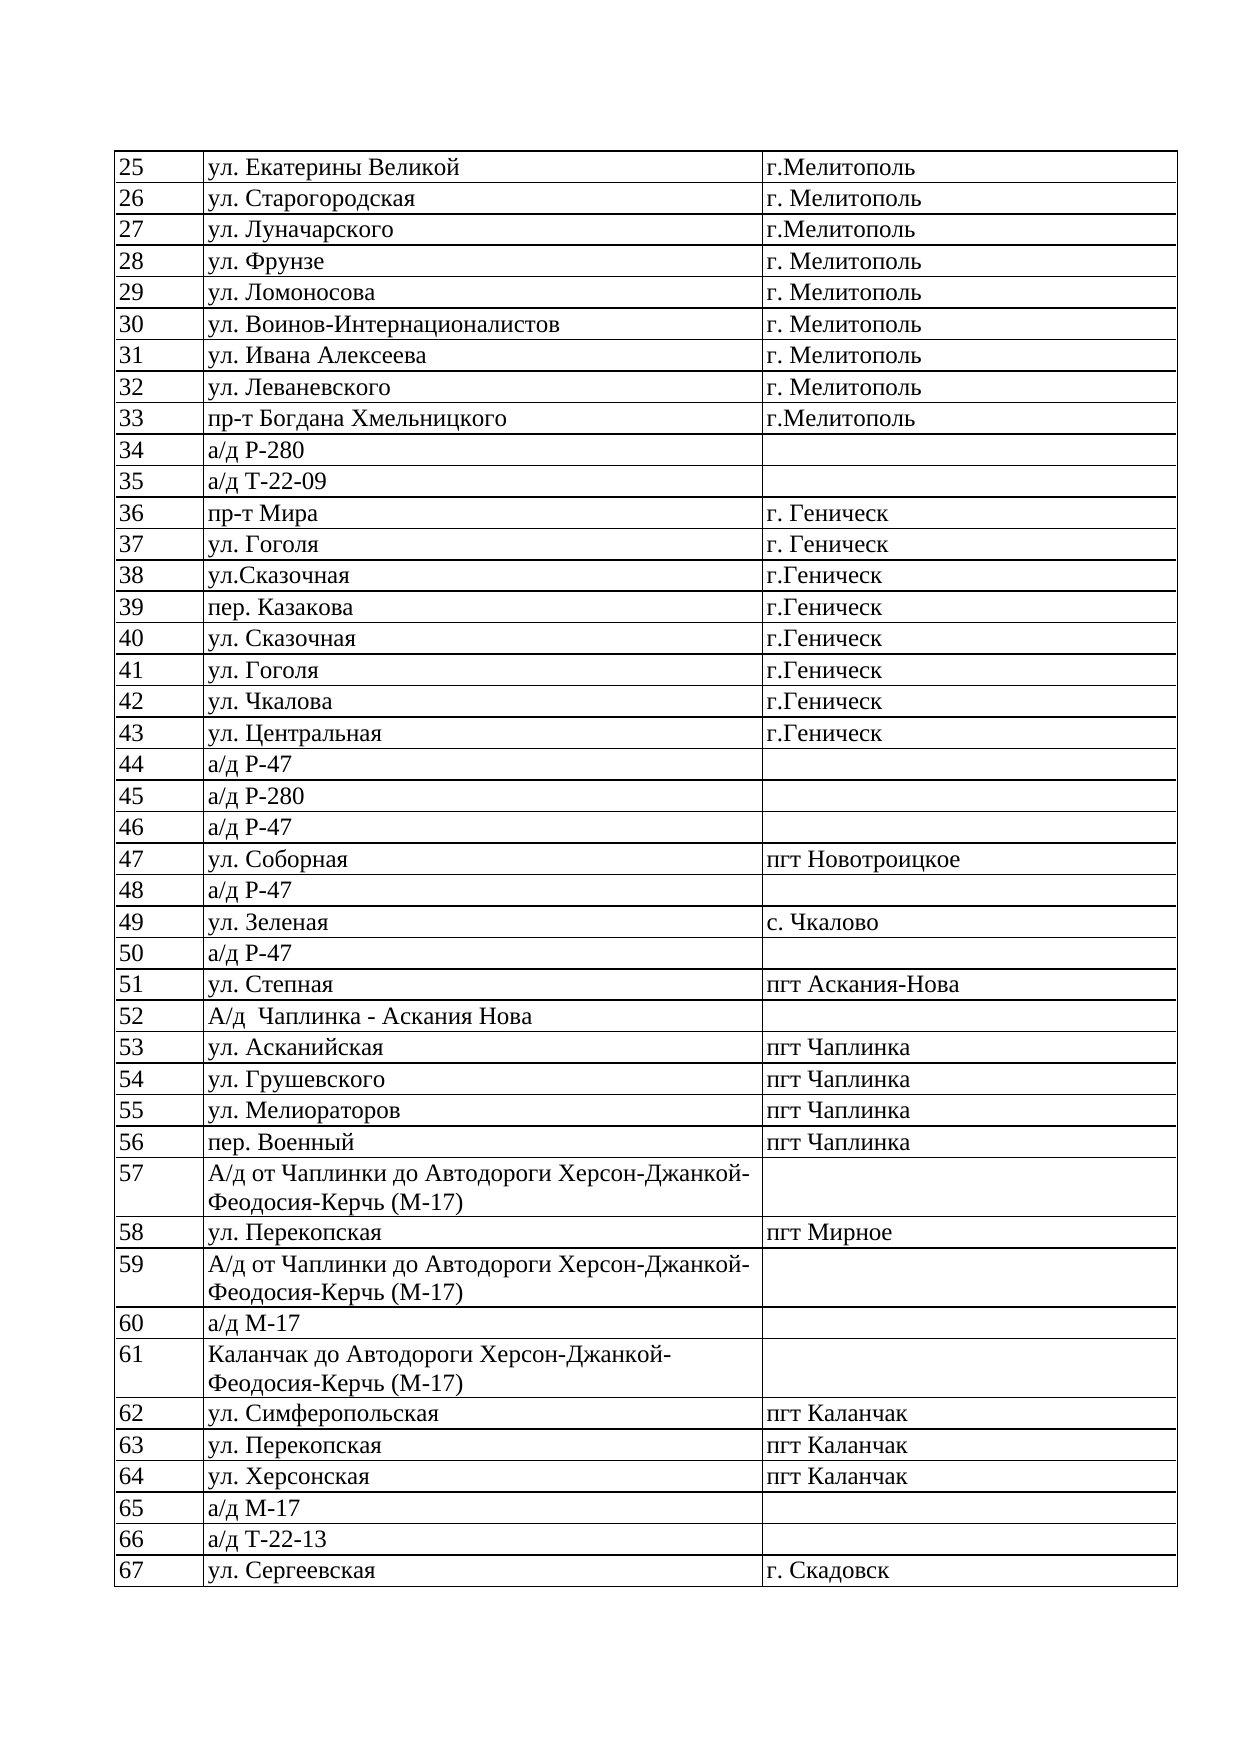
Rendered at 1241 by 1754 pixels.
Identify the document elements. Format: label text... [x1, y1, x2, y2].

table_cell 47 [115, 843, 203, 873]
table_cell [763, 748, 1177, 779]
table_cell а/д Р-47 [204, 749, 762, 779]
table_cell А/д от Чаплинки до Автодороги Херсон-Джанкой-Феодосия-Керчь (М-17) [204, 1158, 762, 1216]
table_cell 49 [115, 906, 203, 936]
table_cell [763, 936, 1177, 968]
table_cell 48 [115, 875, 203, 905]
table_cell [763, 1491, 1177, 1523]
table_cell ул. Грушевского [204, 1064, 762, 1094]
table_cell [763, 1338, 1177, 1397]
table_cell ул. Луначарского [204, 215, 762, 244]
table_cell ул. Перекопская [204, 1217, 762, 1247]
table_cell г.Геническ [763, 590, 1177, 622]
table_cell 62 [115, 1398, 203, 1428]
table_cell а/д Р-47 [204, 875, 762, 905]
table_cell ул. Перекопская [204, 1430, 762, 1460]
table_cell г.Геническ [763, 685, 1177, 716]
table_cell 53 [115, 1032, 203, 1062]
table_cell пгт Чаплинка [763, 1094, 1177, 1125]
table_cell ул. Центральная [204, 718, 762, 748]
table_cell г.Мелитополь [763, 152, 1177, 181]
table_cell 33 [115, 403, 203, 433]
table_cell г. Геническ [763, 528, 1177, 559]
table_cell ул. Чкалова [204, 686, 762, 716]
table_cell 37 [115, 529, 203, 559]
table_cell 50 [115, 938, 203, 968]
table_cell [763, 874, 1177, 905]
table_cell ул. Зеленая [204, 907, 762, 936]
table_cell 38 [115, 560, 203, 590]
table_cell ул. Фрунзе [204, 246, 762, 276]
table_cell [763, 999, 1177, 1031]
table_cell 26 [115, 183, 203, 213]
table_cell 41 [115, 654, 203, 685]
table_cell г. Мелитополь [763, 181, 1177, 213]
table_cell 40 [115, 623, 203, 653]
table_cell пгт Аскания-Нова [763, 968, 1177, 999]
table_cell пгт Мирное [763, 1216, 1177, 1247]
table_cell [763, 1247, 1177, 1306]
table_cell 52 [115, 1000, 203, 1031]
table_cell пгт Чаплинка [763, 1062, 1177, 1094]
table_cell 43 [115, 717, 203, 748]
table_cell г. Мелитополь [763, 307, 1177, 339]
table_cell ул.Сказочная [204, 561, 762, 590]
table_cell [763, 811, 1177, 842]
table_cell ул. Ивана Алексеева [204, 340, 762, 370]
table_cell 30 [115, 308, 203, 339]
table_cell 32 [115, 371, 203, 402]
table_cell пр-т Богдана Хмельницкого [204, 403, 762, 433]
table_cell 54 [115, 1063, 203, 1094]
table_cell 58 [115, 1217, 203, 1247]
table_cell ул. Сказочная [204, 623, 762, 653]
table_cell 28 [115, 245, 203, 276]
table_cell 67 [115, 1555, 203, 1586]
table_cell [763, 1306, 1177, 1338]
table_cell ул. Мелиораторов [204, 1095, 762, 1125]
table_cell пгт Каланчак [763, 1397, 1177, 1428]
table_cell ул. Гоголя [204, 529, 762, 559]
table_cell г.Геническ [763, 653, 1177, 685]
table_cell 25 [115, 152, 203, 181]
table_cell 35 [115, 466, 203, 496]
table_cell г. Мелитополь [763, 276, 1177, 307]
table_cell а/д Р-47 [204, 938, 762, 968]
table_cell 34 [115, 434, 203, 464]
table_cell 39 [115, 591, 203, 622]
table_cell а/д М-17 [204, 1493, 762, 1523]
table_cell 31 [115, 340, 203, 370]
table_cell с. Чкалово [763, 905, 1177, 936]
table_cell 66 [115, 1524, 203, 1554]
table_cell ул. Гоголя [204, 655, 762, 685]
table_cell 51 [115, 969, 203, 999]
table_cell г.Мелитополь [763, 402, 1177, 433]
table_cell г.Геническ [763, 559, 1177, 590]
table_cell 60 [115, 1307, 203, 1338]
table_cell 29 [115, 277, 203, 307]
table_cell [763, 1157, 1177, 1216]
table_cell [763, 433, 1177, 464]
table_cell г. Геническ [763, 496, 1177, 527]
table_cell г. Мелитополь [763, 244, 1177, 276]
table_cell 57 [115, 1158, 203, 1216]
table_cell г. Мелитополь [763, 370, 1177, 402]
table_cell пер. Казакова [204, 592, 762, 622]
table_cell ул. Херсонская [204, 1461, 762, 1491]
table_cell 42 [115, 686, 203, 716]
table_cell а/д Т-22-09 [204, 466, 762, 496]
table_cell [763, 779, 1177, 811]
table_cell 27 [115, 214, 203, 244]
table_cell 56 [115, 1126, 203, 1157]
table_cell 55 [115, 1095, 203, 1125]
table_cell [763, 1523, 1177, 1554]
table_cell 63 [115, 1429, 203, 1460]
table_cell пгт Чаплинка [763, 1125, 1177, 1157]
table_cell г. Скадовск [763, 1554, 1177, 1586]
table_cell Каланчак до Автодороги Херсон-Джанкой-Феодосия-Керчь (М-17) [204, 1339, 762, 1397]
table_cell ул. Симферопольская [204, 1398, 762, 1428]
table_cell 65 [115, 1492, 203, 1523]
table_cell 61 [115, 1339, 203, 1397]
table_cell а/д М-17 [204, 1308, 762, 1338]
table_cell пгт Каланчак [763, 1460, 1177, 1491]
table_cell А/д Чаплинка - Аскания Нова [204, 1001, 762, 1031]
table_cell пер. Военный [204, 1127, 762, 1157]
table_cell [763, 465, 1177, 496]
table_cell 44 [115, 749, 203, 779]
table_cell пгт Новотроицкое [763, 842, 1177, 873]
table_cell а/д Р-47 [204, 812, 762, 842]
table_cell ул. Екатерины Великой [204, 152, 762, 181]
table_cell ул. Старогородская [204, 183, 762, 213]
table_cell А/д от Чаплинки до Автодороги Херсон-Джанкой-Феодосия-Керчь (М-17) [204, 1249, 762, 1306]
table_cell 59 [115, 1248, 203, 1306]
table_cell г. Мелитополь [763, 339, 1177, 370]
table_cell ул. Соборная [204, 844, 762, 873]
table_cell пгт Каланчак [763, 1428, 1177, 1460]
table_cell 36 [115, 497, 203, 527]
table_cell ул. Асканийская [204, 1032, 762, 1062]
table_cell 46 [115, 812, 203, 842]
table_cell 45 [115, 780, 203, 811]
table_cell ул. Ломоносова [204, 277, 762, 307]
table_cell а/д Т-22-13 [204, 1524, 762, 1554]
table_cell ул. Степная [204, 970, 762, 999]
table_cell ул. Леваневского [204, 372, 762, 402]
table_cell г.Мелитополь [763, 213, 1177, 244]
table_cell г.Геническ [763, 716, 1177, 748]
table_cell а/д Р-280 [204, 435, 762, 464]
table_cell а/д Р-280 [204, 781, 762, 811]
table_cell 64 [115, 1461, 203, 1491]
table_cell пр-т Мира [204, 498, 762, 527]
table_cell ул. Воинов-Интернационалистов [204, 309, 762, 339]
table_cell ул. Сергеевская [204, 1556, 762, 1586]
table_cell пгт Чаплинка [763, 1031, 1177, 1062]
table_cell г.Геническ [763, 622, 1177, 653]
